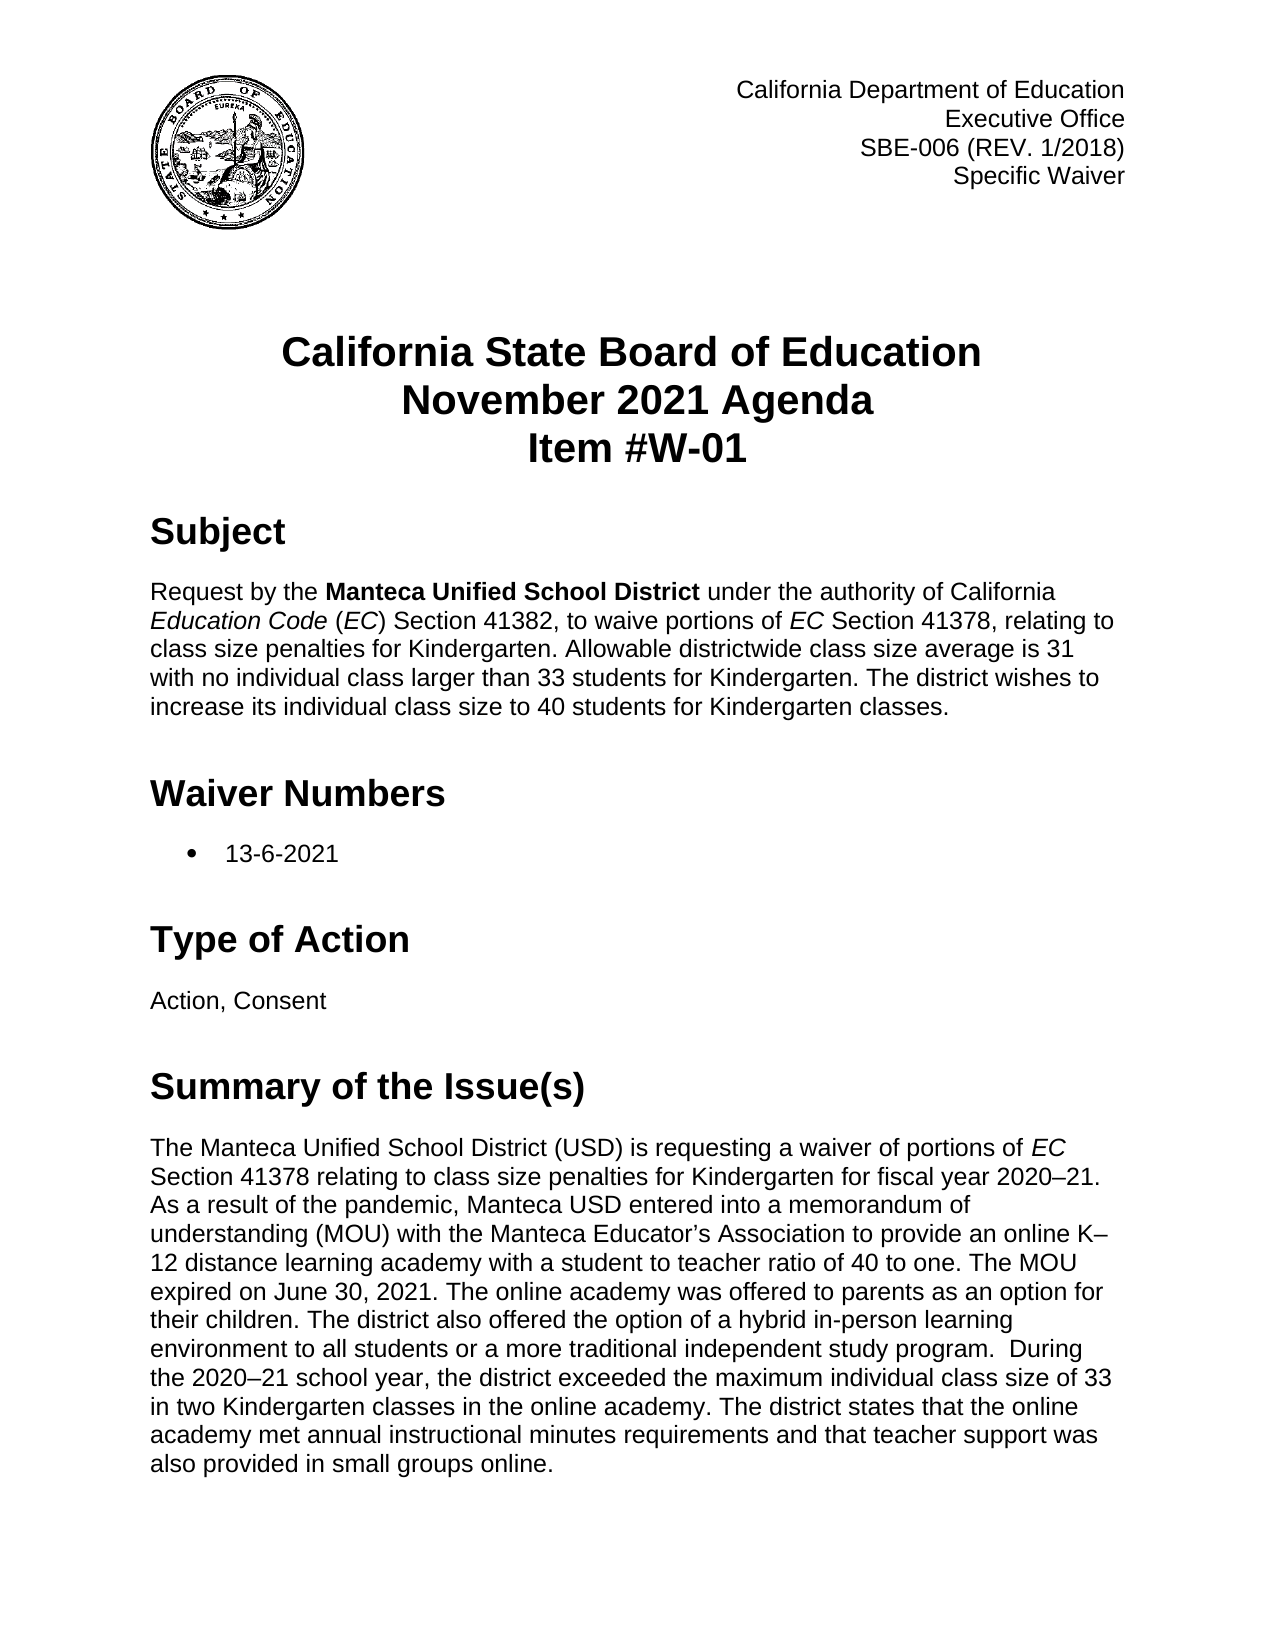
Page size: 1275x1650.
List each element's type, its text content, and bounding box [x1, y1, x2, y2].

text Specific Waiver [675, 161, 1125, 190]
text The Manteca Unified School District (USD) is requesting a waiver of portions of EC Section 41378 relating to class size penalties for Kindergarten for fiscal year 2020–21. As a result of the pandemic, Manteca USD entered into a memorandum of understanding (MOU) with the Manteca Educator’s Association to provide an online K–12 distance learning academy with a student to teacher ratio of 40 to one. The MOU expired on June 30, 2021. The online academy was offered to parents as an option for their children. The district also offered the option of a hybrid in-person learning environment to all students or a more traditional independent study program. During the 2020–21 school year, the district exceeded the maximum individual class size of 33 in two Kindergarten classes in the online academy. The district states that the online academy met annual instructional minutes requirements and that teacher support was also provided in small groups online. [150, 1133, 1125, 1478]
subtitle Subject [150, 509, 1125, 552]
text SBE-006 (REV. 1/2018) [675, 132, 1125, 161]
picture [150, 75, 305, 230]
text Request by the Manteca Unified School District under the authority of California Education Code (EC) Section 41382, to waive portions of EC Section 41378, relating to class size penalties for Kindergarten. Allowable districtwide class size average is 31 with no individual class larger than 33 students for Kindergarten. The district wishes to increase its individual class size to 40 students for Kindergarten classes. [150, 577, 1125, 721]
subtitle California State Board of Education November 2021 Agenda Item #W-01 [150, 328, 1125, 471]
list 13-6-2021 [187, 839, 1125, 868]
subtitle Waiver Numbers [150, 771, 1125, 814]
text California Department of Education [675, 75, 1125, 104]
text Action, Consent [150, 986, 1125, 1014]
subtitle Summary of the Issue(s) [150, 1064, 1125, 1108]
subtitle Type of Action [150, 918, 1125, 961]
text Executive Office [675, 104, 1125, 132]
